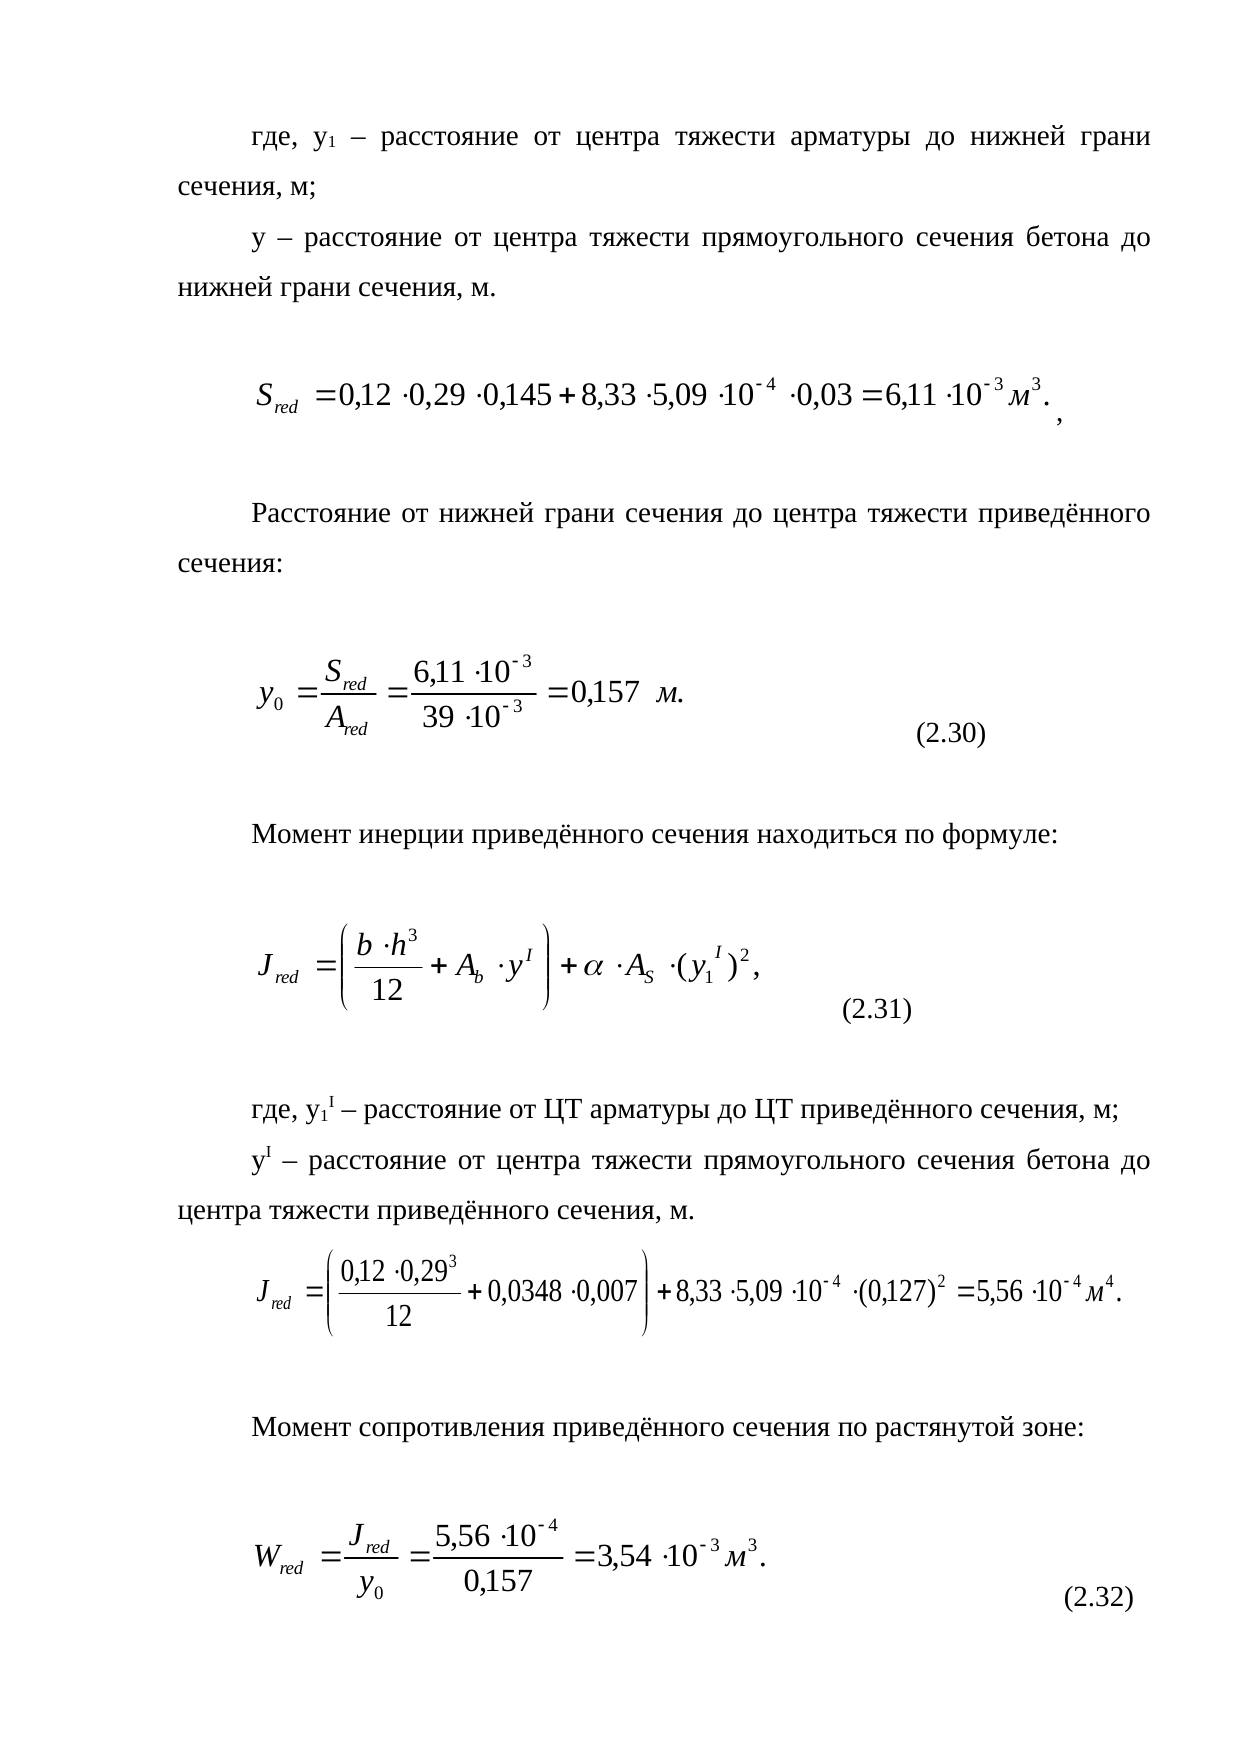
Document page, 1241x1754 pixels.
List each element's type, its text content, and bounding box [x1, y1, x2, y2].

text у – расстояние от центра тяжести прямоугольного сечения бетона до нижней грани сечения, м. [177, 219, 1152, 303]
text уI – расстояние от центра тяжести прямоугольного сечения бетона до центра тяжести приведённого сечения, м. [177, 1142, 1152, 1226]
text где, у1 – расстояние от центра тяжести арматуры до нижней грани сечения, м; [177, 118, 1152, 202]
text (2.31) [177, 917, 1152, 1024]
text Момент инерции приведённого сечения находиться по формуле: [177, 816, 1152, 849]
text Момент сопротивления приведённого сечения по растянутой зоне: [177, 1409, 1152, 1442]
text (2.30) [177, 646, 1152, 749]
text Расстояние от нижней грани сечения до центра тяжести приведённого сечения: [177, 495, 1152, 578]
text (2.32) [177, 1509, 1152, 1613]
text где, у1I – расстояние от ЦТ арматуры до ЦТ приведённого сечения, м; [177, 1092, 1152, 1125]
text , [177, 370, 1152, 428]
